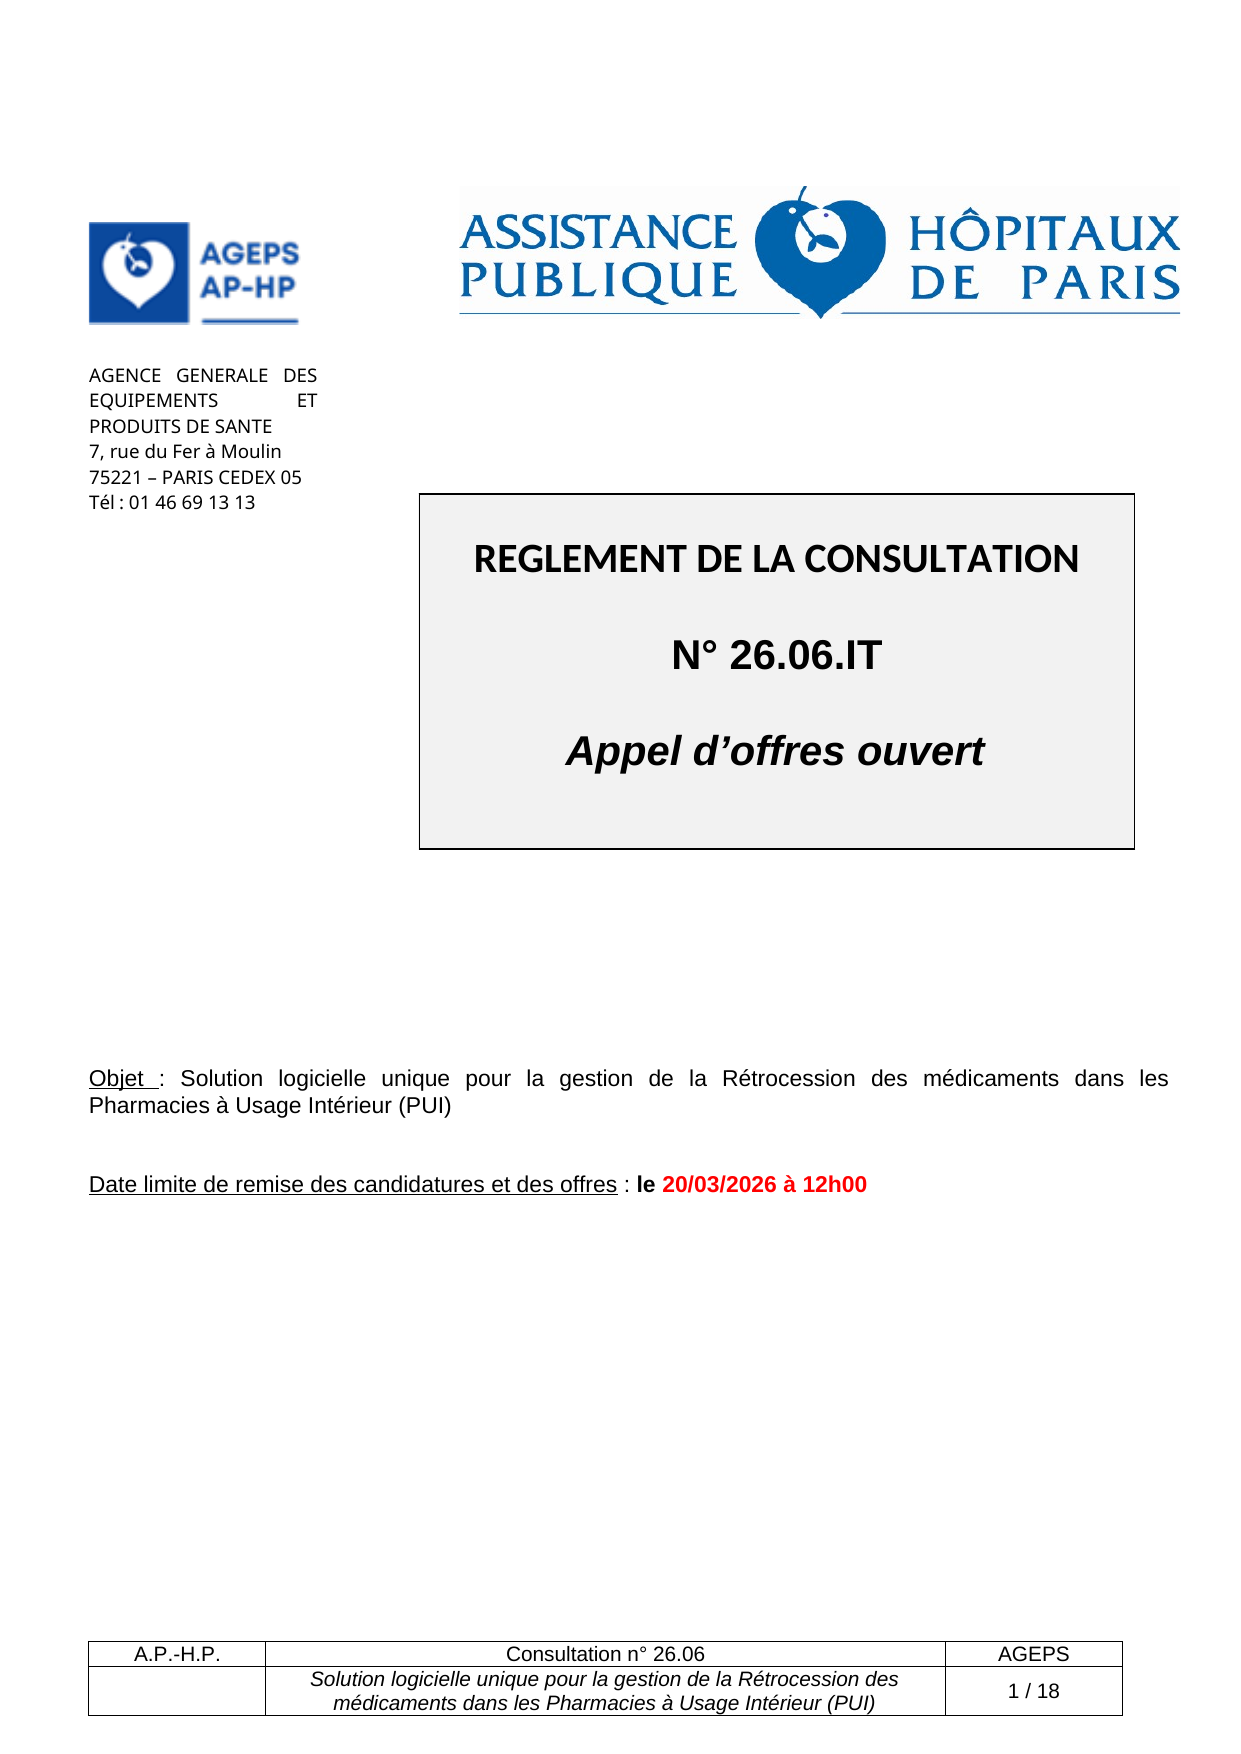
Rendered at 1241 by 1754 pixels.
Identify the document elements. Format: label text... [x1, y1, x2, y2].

picture [88, 222, 309, 325]
text REGLEMENT DE LA CONSULTATION [420, 528, 1134, 579]
text N° 26.06.IT [420, 627, 1134, 675]
text Objet : Solution logicielle unique pour la gestion de la Rétrocession des médicaments dans les Pharmacies à Usage Intérieur (PUI) [89, 1065, 1169, 1118]
picture [459, 186, 1181, 319]
text Date limite de remise des candidatures et des offres : le 20/03/2026 à 12h00 [89, 1171, 1169, 1197]
text Appel d’offres ouvert [420, 723, 1134, 771]
